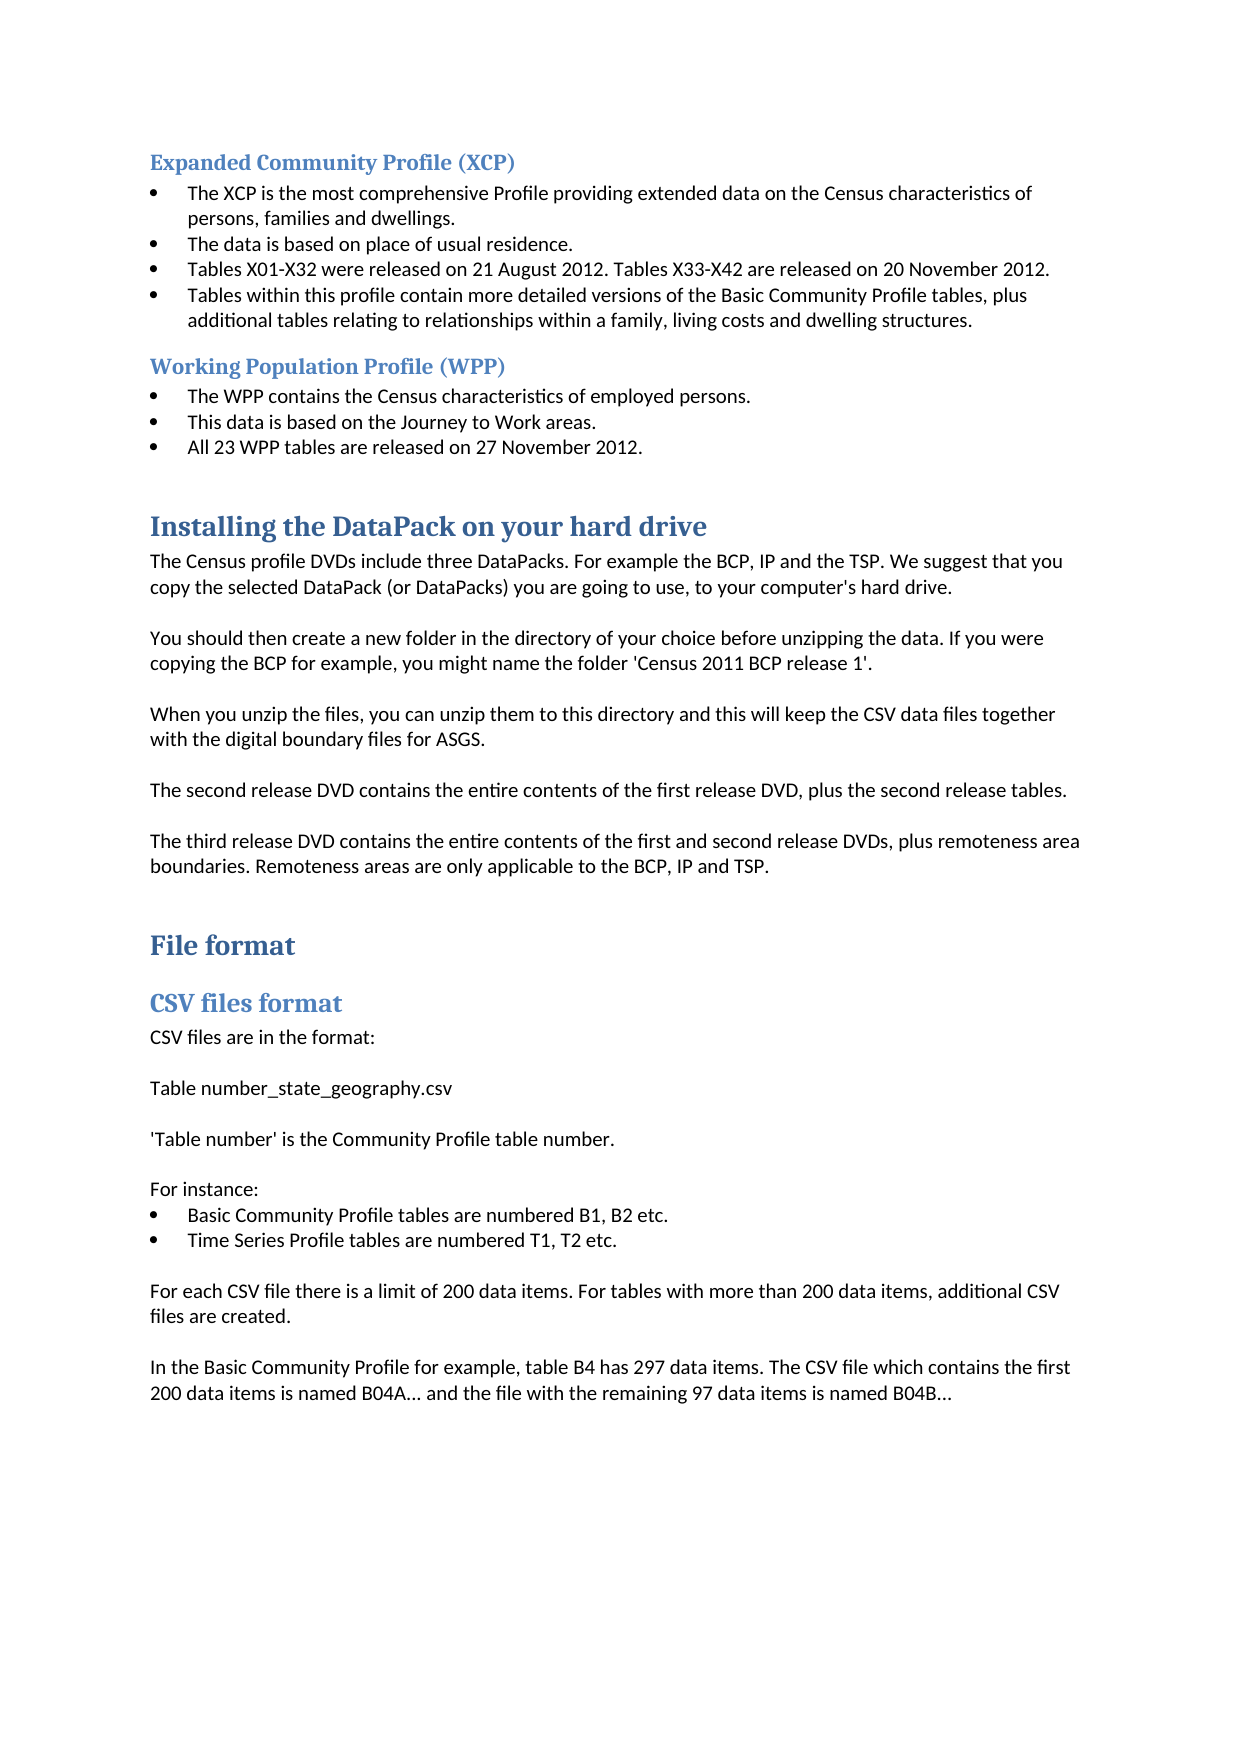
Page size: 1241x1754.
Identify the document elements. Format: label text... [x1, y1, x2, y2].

subtitle Expanded Community Profile (XCP) [150, 150, 1090, 176]
list This data is based on the Journey to Work areas. [150, 409, 1090, 434]
text The second release DVD contains the entire contents of the first release DVD, plus the second release tables. [150, 777, 1090, 803]
text The third release DVD contains the entire contents of the first and second release DVDs, plus remoteness area boundaries. Remoteness areas are only applicable to the BCP, IP and TSP. [150, 828, 1090, 879]
subtitle File format [150, 929, 1090, 962]
text When you unzip the files, you can unzip them to this directory and this will keep the CSV data files together with the digital boundary files for ASGS. [150, 701, 1090, 752]
text For each CSV file there is a limit of 200 data items. For tables with more than 200 data items, additional CSV files are created. [150, 1278, 1090, 1329]
list The data is based on place of usual residence. [150, 231, 1090, 256]
text In the Basic Community Profile for example, table B4 has 297 data items. The CSV file which contains the first 200 data items is named B04A... and the file with the remaining 97 data items is named B04B... [150, 1354, 1090, 1405]
subtitle Installing the DataPack on your hard drive [150, 510, 1090, 543]
text The Census profile DVDs include three DataPacks. For example the BCP, IP and the TSP. We suggest that you copy the selected DataPack (or DataPacks) you are going to use, to your computer's hard drive. [150, 548, 1090, 599]
text CSV files are in the format: [150, 1024, 1090, 1049]
text You should then create a new folder in the directory of your choice before unzipping the data. If you were copying the BCP for example, you might name the folder 'Census 2011 BCP release 1'. [150, 625, 1090, 676]
list Time Series Profile tables are numbered T1, T2 etc. [150, 1227, 1090, 1253]
list Tables within this profile contain more detailed versions of the Basic Community Profile tables, plus additional tables relating to relationships within a family, living costs and dwelling structures. [150, 282, 1090, 333]
text For instance: [150, 1177, 1090, 1202]
subtitle CSV files format [150, 988, 1090, 1019]
text Table number_state_geography.csv [150, 1075, 1090, 1100]
text 'Table number' is the Community Profile table number. [150, 1126, 1090, 1151]
subtitle Working Population Profile (WPP) [150, 353, 1090, 380]
list The WPP contains the Census characteristics of employed persons. [150, 384, 1090, 409]
list The XCP is the most comprehensive Profile providing extended data on the Census characteristics of persons, families and dwellings. [150, 180, 1090, 231]
list Basic Community Profile tables are numbered B1, B2 etc. [150, 1202, 1090, 1227]
list All 23 WPP tables are released on 27 November 2012. [150, 434, 1090, 460]
list Tables X01-X32 were released on 21 August 2012. Tables X33-X42 are released on 20 November 2012. [150, 256, 1090, 282]
